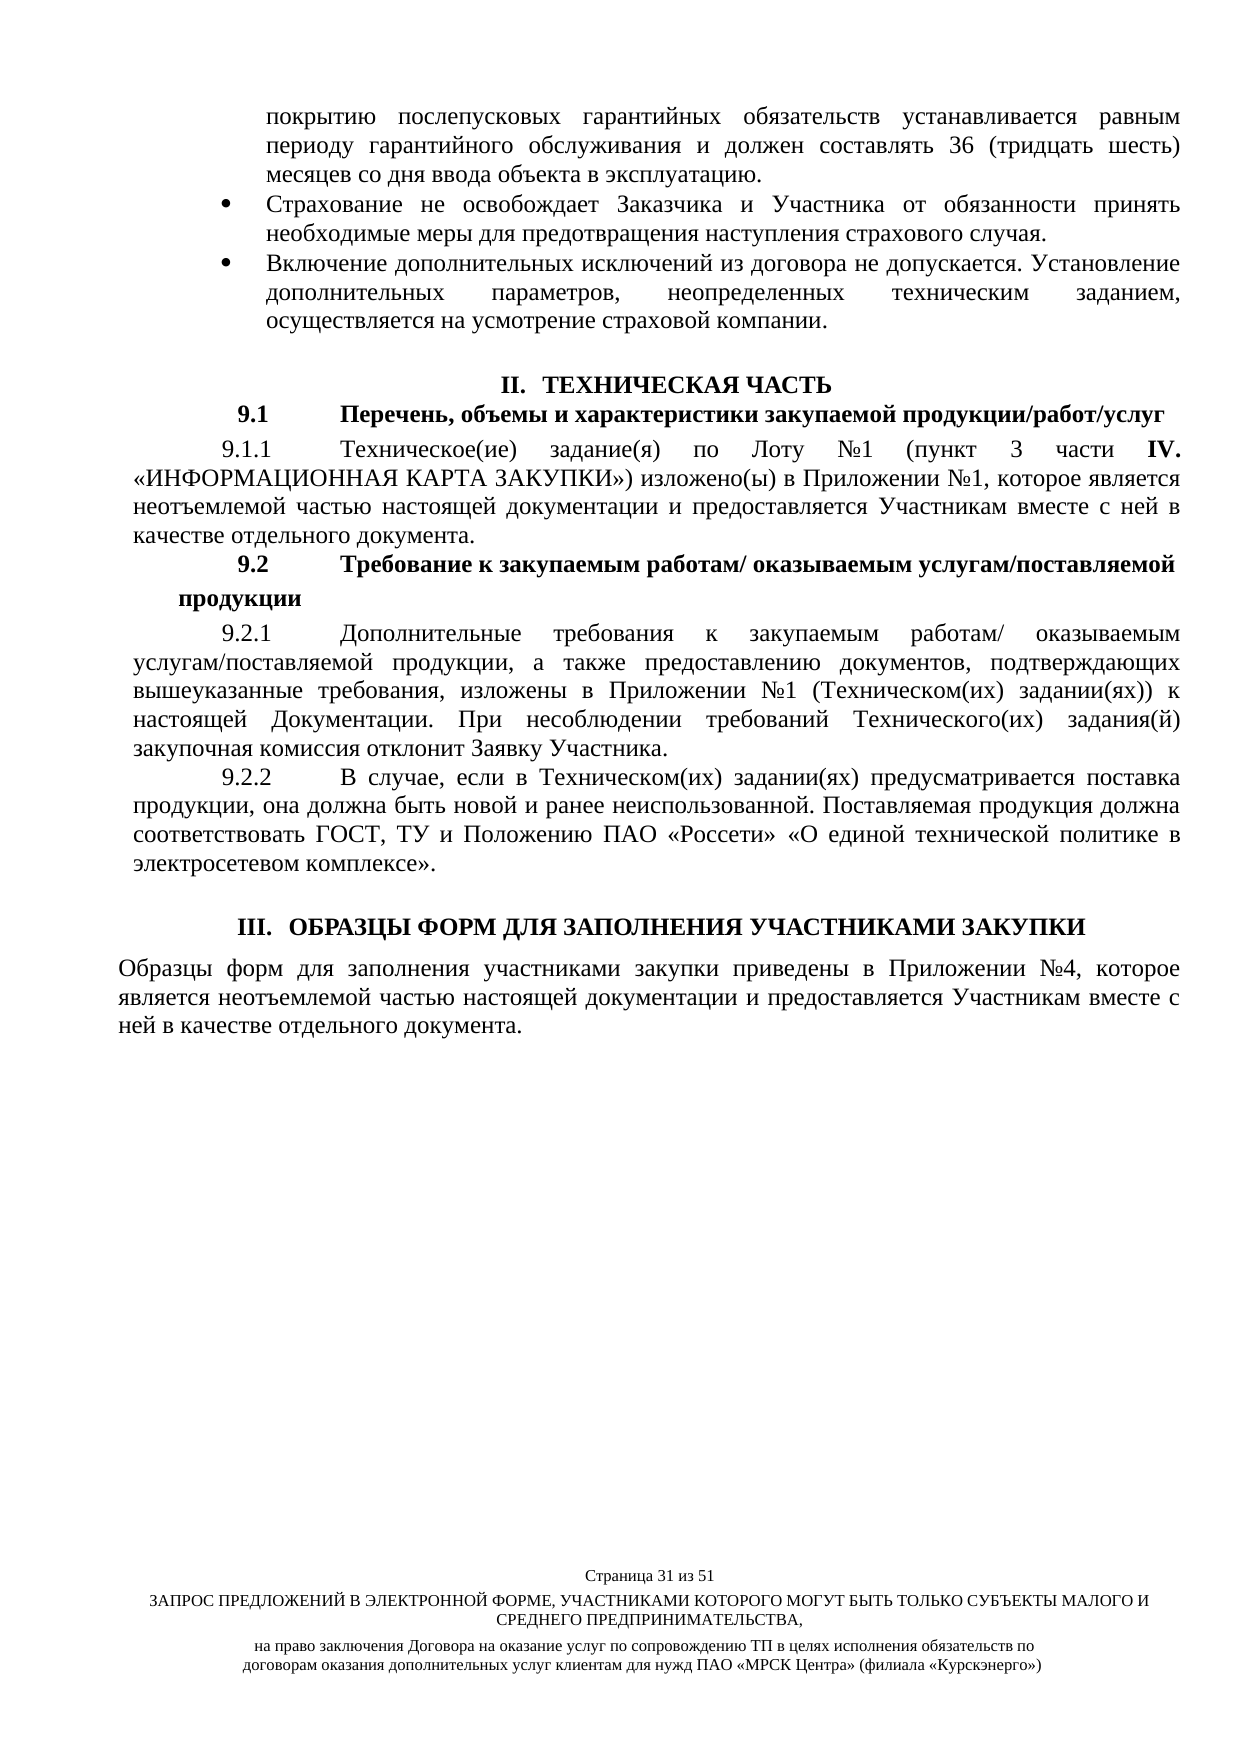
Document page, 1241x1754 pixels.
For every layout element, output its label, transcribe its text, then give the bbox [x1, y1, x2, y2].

subtitle ОБРАЗЦЫ ФОРМ ДЛЯ ЗАПОЛНЕНИЯ УЧАСТНИКАМИ ЗАКУПКИ [118, 912, 1181, 940]
subtitle Техническое(ие) задание(я) по Лоту №1 (пункт 3 части IV. «ИНФОРМАЦИОННАЯ КАРТА ЗАКУПКИ») изложено(ы) в Приложении №1, которое является неотъемлемой частью настоящей документации и предоставляется Участникам вместе с ней в качестве отдельного документа. [133, 434, 1181, 549]
subtitle Образцы форм для заполнения участниками закупки приведены в Приложении №4, которое является неотъемлемой частью настоящей документации и предоставляется Участникам вместе с ней в качестве отдельного документа. [118, 953, 1181, 1039]
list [222, 101, 1181, 187]
subtitle В случае, если в Техническом(их) задании(ях) предусматривается поставка продукции, она должна быть новой и ранее неиспользованной. Поставляемая продукция должна соответствовать ГОСТ, ТУ и Положению ПАО «Россети» «О единой технической политике в электросетевом комплексе». [133, 762, 1181, 877]
list Включение дополнительных исключений из договора не допускается. Установление дополнительных параметров, неопределенных техническим заданием, осуществляется на усмотрение страховой компании. [222, 248, 1181, 334]
subtitle Требование к закупаемым работам/ оказываемым услугам/поставляемой продукции [178, 549, 1181, 612]
list Страхование не освобождает Заказчика и Участника от обязанности принять необходимые меры для предотвращения наступления страхового случая. [222, 189, 1181, 246]
subtitle Дополнительные требования к закупаемым работам/ оказываемым услугам/поставляемой продукции, а также предоставлению документов, подтверждающих вышеуказанные требования, изложены в Приложении №1 (Техническом(их) задании(ях)) к настоящей Документации. При несоблюдении требований Технического(их) задания(й) закупочная комиссия отклонит Заявку Участника. [133, 618, 1181, 762]
subtitle ТЕХНИЧЕСКАЯ ЧАСТЬ [118, 371, 1181, 399]
subtitle Перечень, объемы и характеристики закупаемой продукции/работ/услуг [178, 399, 1181, 428]
